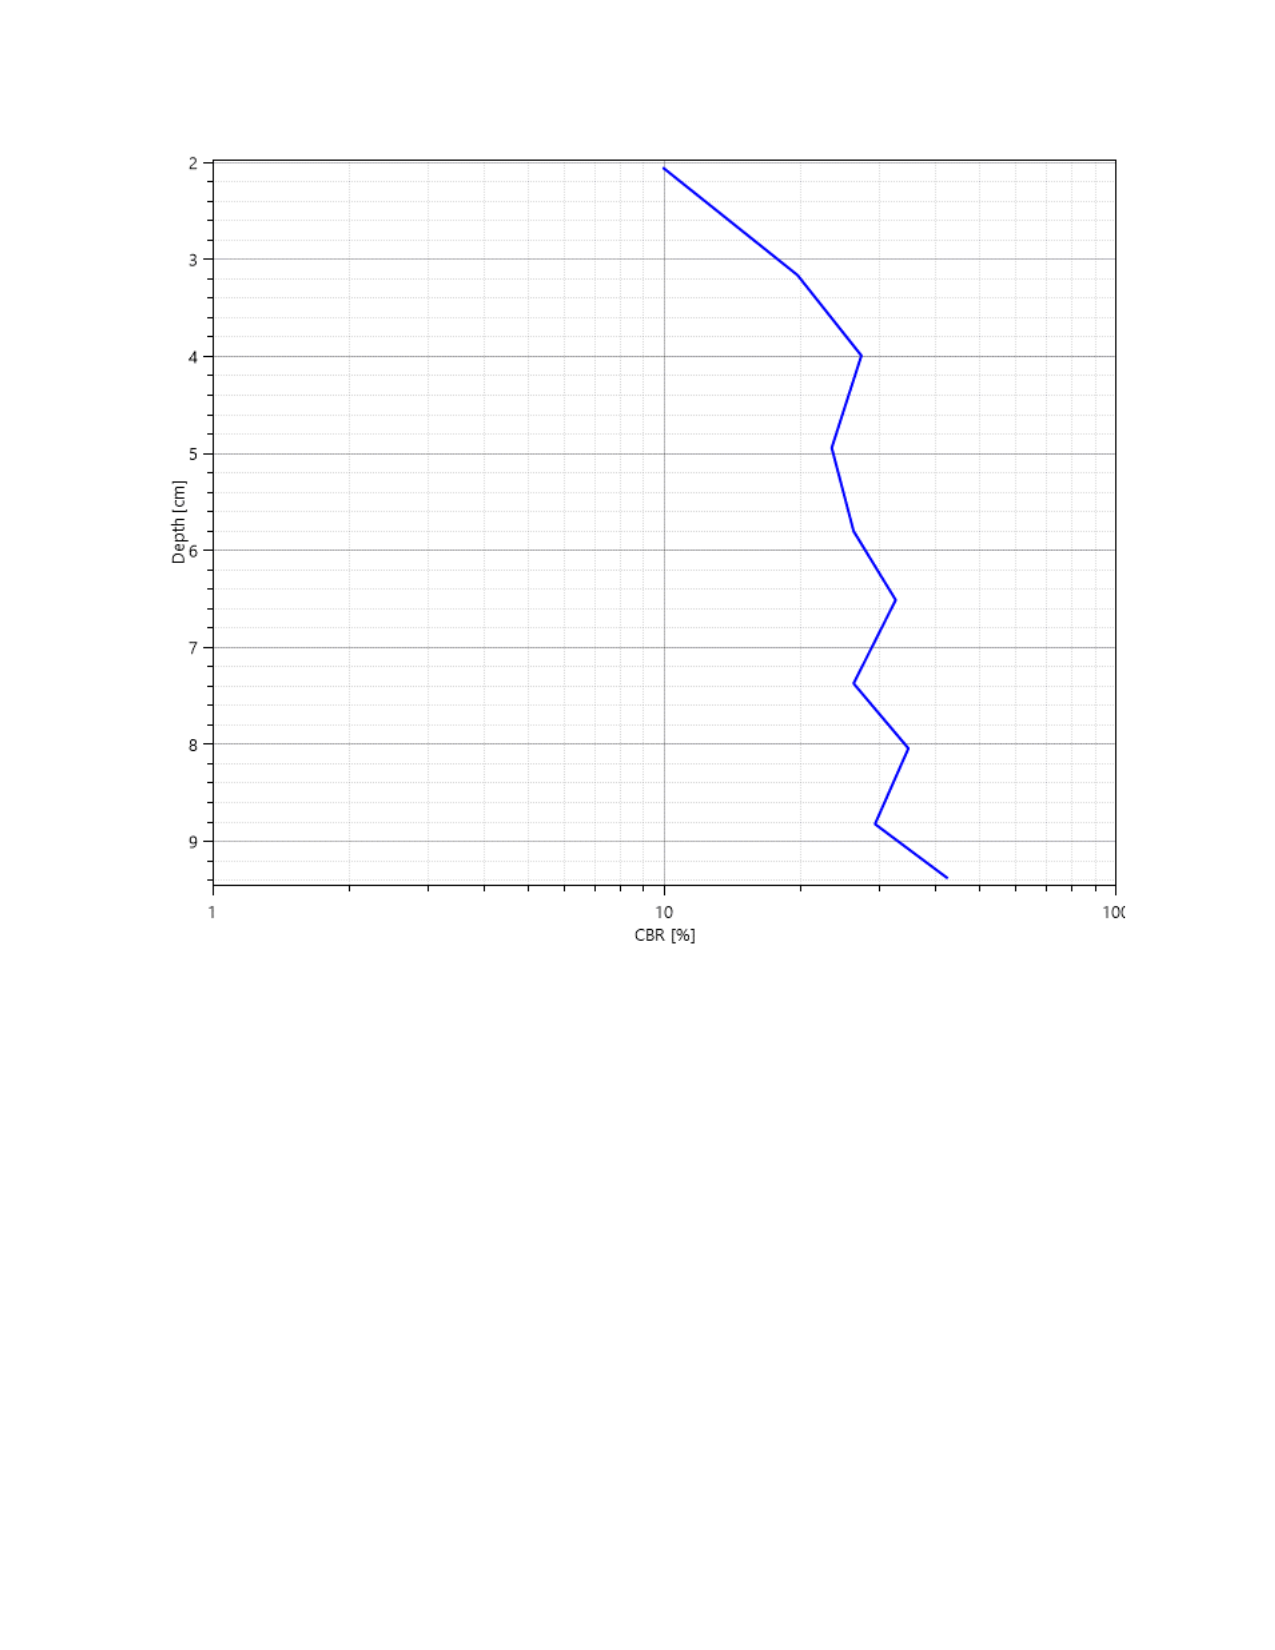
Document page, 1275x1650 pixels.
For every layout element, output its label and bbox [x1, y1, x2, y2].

picture [150, 150, 1125, 961]
